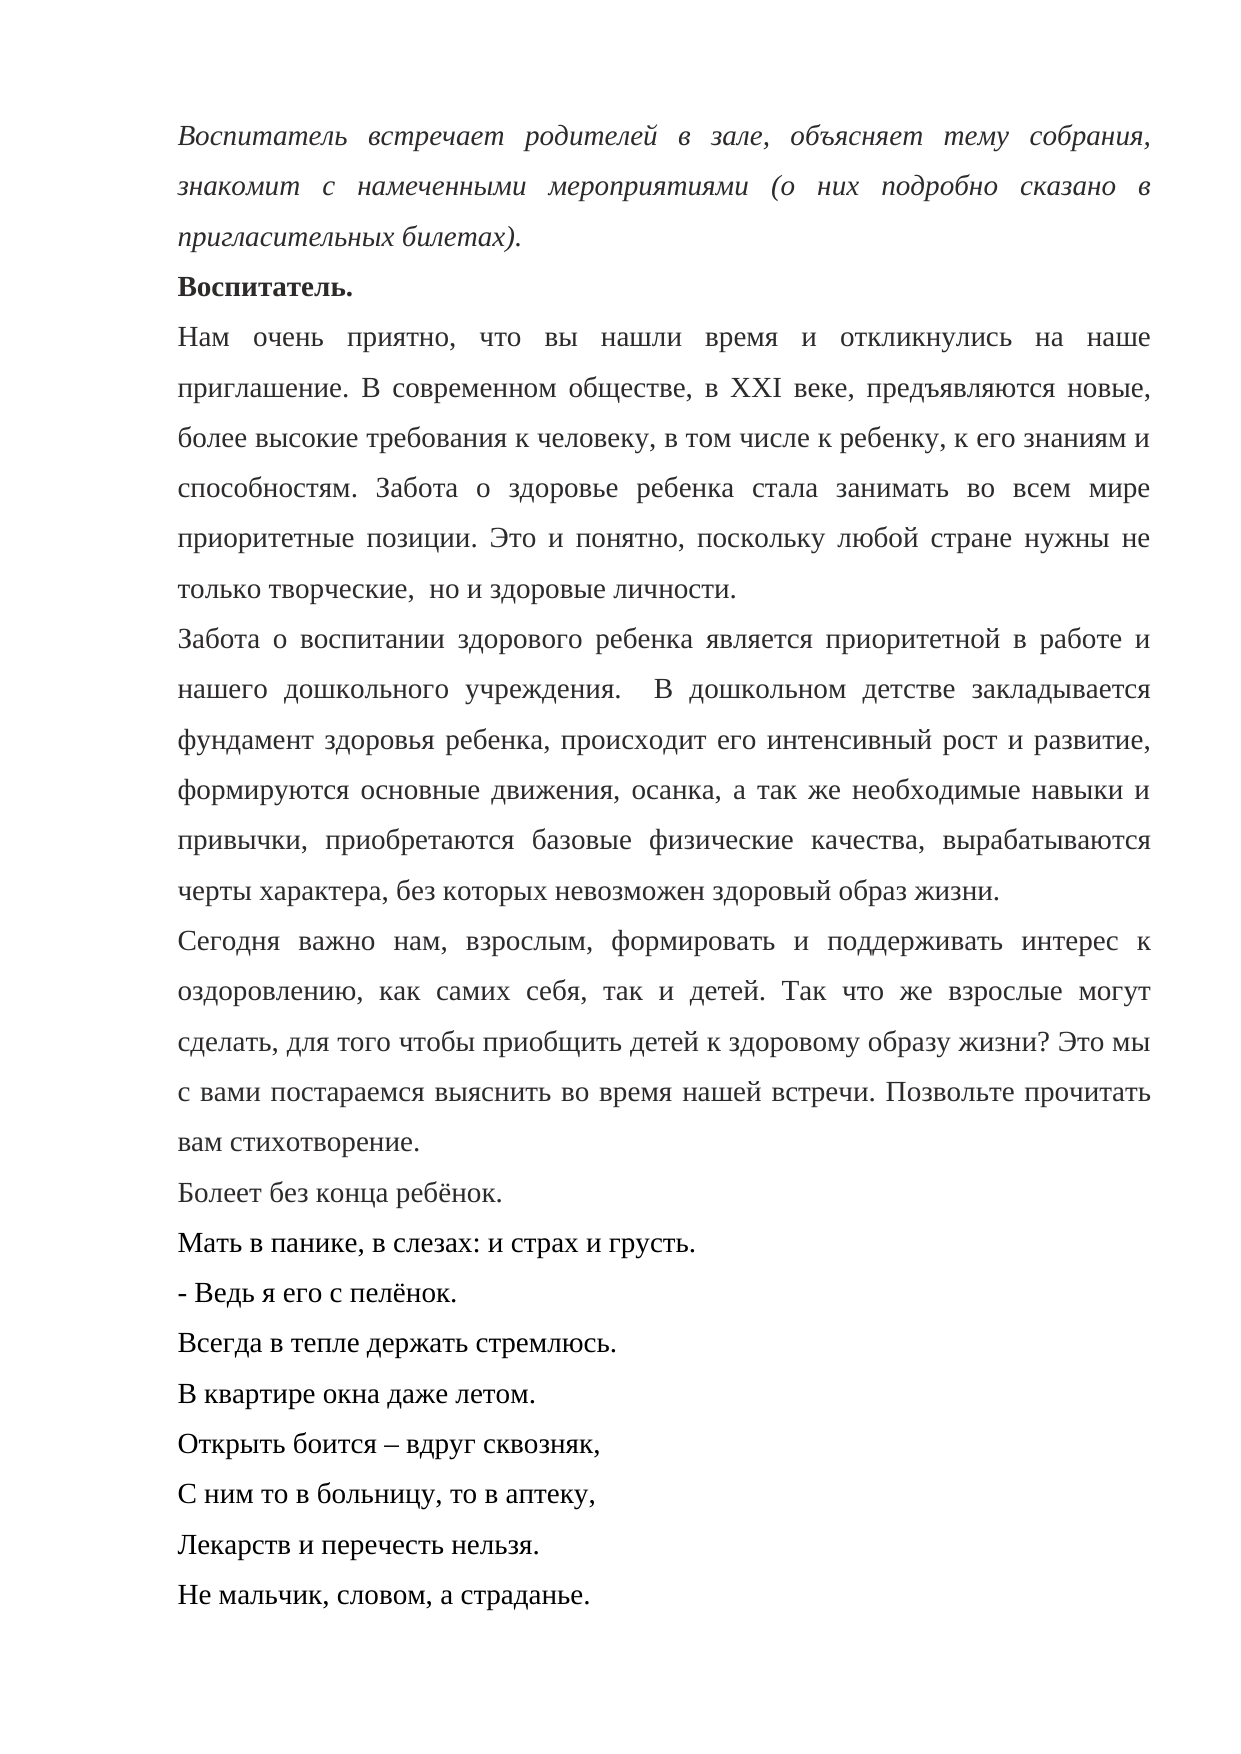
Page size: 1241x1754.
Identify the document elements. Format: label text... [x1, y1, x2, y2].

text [177, 1326, 1152, 1611]
text Нам очень приятно, что вы нашли время и откликнулись на наше приглашение. В современном обществе, в XXI веке, предъявляются новые, более высокие требования к человеку, в том числе к ребенку, к его знаниям и способностям. Забота о здоровье ребенка стала занимать во всем мире приоритетные позиции. Это и понятно, поскольку любой стране нужны не только творческие, но и здоровые личности. [177, 319, 1152, 604]
text Болеет без конца ребёнок. Мать в панике, в слезах: и страх и грусть. - Ведь я его с пелёнок. [177, 1175, 1152, 1309]
text Забота о воспитании здорового ребенка является приоритетной в работе и нашего дошкольного учреждения. В дошкольном детстве закладывается фундамент здоровья ребенка, происходит его интенсивный рост и развитие, формируются основные движения, осанка, а так же необходимые навыки и привычки, приобретаются базовые физические качества, вырабатываются черты характера, без которых невозможен здоровый образ жизни. [177, 621, 1152, 906]
text Воспитатель. [177, 269, 1152, 303]
text Сегодня важно нам, взрослым, формировать и поддерживать интерес к оздоровлению, как самих себя, так и детей. Так что же взрослые могут сделать, для того чтобы приобщить детей к здоровому образу жизни? Это мы с вами постараемся выяснить во время нашей встречи. Позвольте прочитать вам стихотворение. [177, 923, 1152, 1158]
text Воспитатель встречает родителей в зале, объясняет тему собрания, знакомит с намеченными мероприятиями (о них подробно сказано в пригласительных билетах). [177, 118, 1152, 252]
